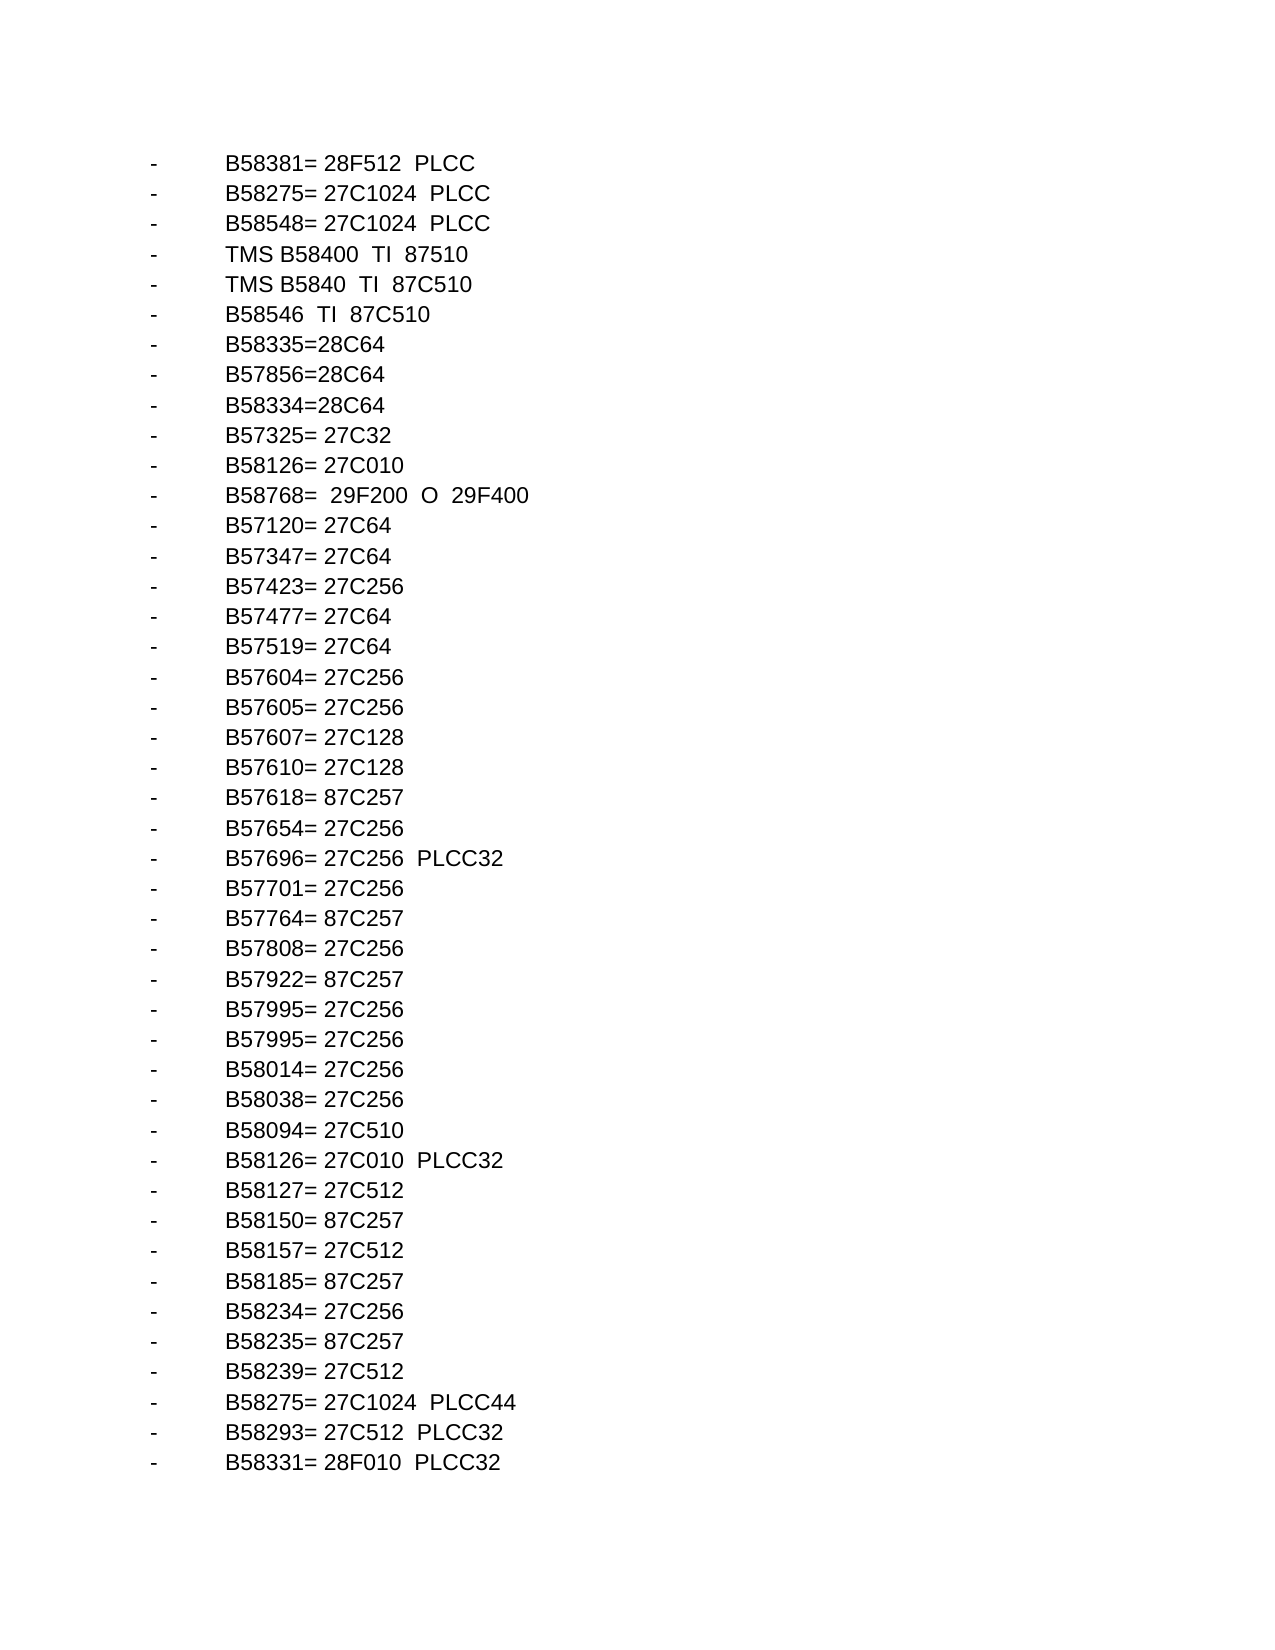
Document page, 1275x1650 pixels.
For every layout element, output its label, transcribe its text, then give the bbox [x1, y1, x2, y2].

text - B57120= 27C64 [150, 512, 1125, 539]
text - B58335=28C64 [150, 331, 1125, 358]
text - B58331= 28F010 PLCC32 [150, 1449, 1125, 1475]
text - B57519= 27C64 [150, 633, 1125, 660]
text - B58127= 27C512 [150, 1177, 1125, 1203]
text - B58381= 28F512 PLCC [150, 150, 1125, 176]
text - B58038= 27C256 [150, 1086, 1125, 1113]
text - B57764= 87C257 [150, 905, 1125, 932]
text - B58014= 27C256 [150, 1056, 1125, 1083]
text - B57610= 27C128 [150, 754, 1125, 781]
text - B58126= 27C010 PLCC32 [150, 1147, 1125, 1173]
text - B58293= 27C512 PLCC32 [150, 1419, 1125, 1445]
text - B58546 TI 87C510 [150, 301, 1125, 327]
text - B58239= 27C512 [150, 1358, 1125, 1385]
text - B58275= 27C1024 PLCC [150, 180, 1125, 207]
text - B57808= 27C256 [150, 935, 1125, 962]
text - B57604= 27C256 [150, 663, 1125, 690]
text - B58094= 27C510 [150, 1117, 1125, 1143]
text - B57995= 27C256 [150, 1026, 1125, 1052]
text - B58234= 27C256 [150, 1298, 1125, 1324]
text - B57325= 27C32 [150, 422, 1125, 448]
text - B58150= 87C257 [150, 1207, 1125, 1234]
text - B57995= 27C256 [150, 996, 1125, 1022]
text - TMS B58400 TI 87510 [150, 241, 1125, 267]
text - B57605= 27C256 [150, 694, 1125, 720]
text - TMS B5840 TI 87C510 [150, 271, 1125, 297]
text - B58235= 87C257 [150, 1328, 1125, 1354]
text - B57701= 27C256 [150, 875, 1125, 901]
text - B58548= 27C1024 PLCC [150, 210, 1125, 237]
text - B58157= 27C512 [150, 1237, 1125, 1264]
text - B57477= 27C64 [150, 603, 1125, 629]
text - B57856=28C64 [150, 361, 1125, 388]
text - B58126= 27C010 [150, 452, 1125, 478]
text - B57607= 27C128 [150, 724, 1125, 750]
text - B57423= 27C256 [150, 573, 1125, 599]
text - B57347= 27C64 [150, 543, 1125, 569]
text - B58185= 87C257 [150, 1268, 1125, 1294]
text - B58334=28C64 [150, 392, 1125, 418]
text - B57618= 87C257 [150, 784, 1125, 811]
text - B58275= 27C1024 PLCC44 [150, 1388, 1125, 1415]
text - B57654= 27C256 [150, 814, 1125, 841]
text - B57696= 27C256 PLCC32 [150, 845, 1125, 871]
text - B57922= 87C257 [150, 966, 1125, 992]
text - B58768= 29F200 O 29F400 [150, 482, 1125, 509]
